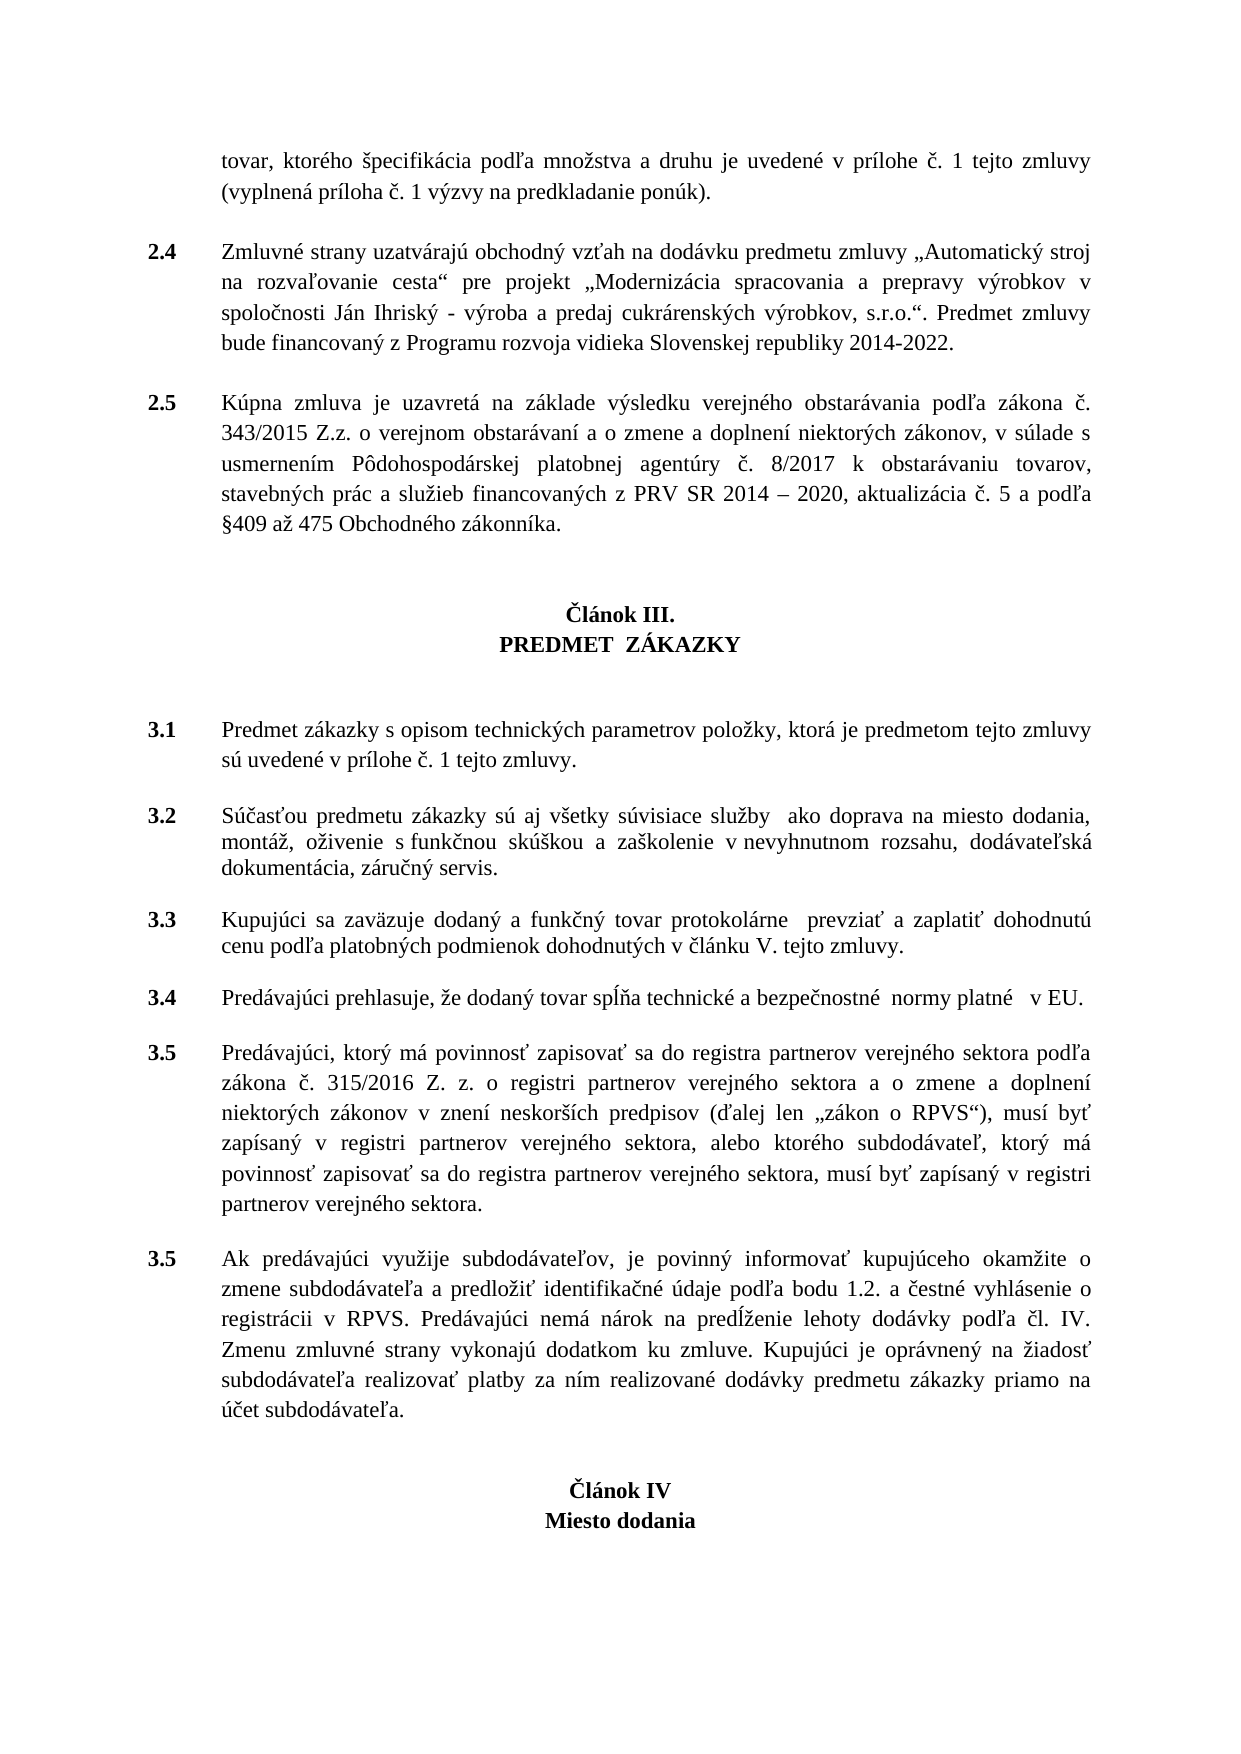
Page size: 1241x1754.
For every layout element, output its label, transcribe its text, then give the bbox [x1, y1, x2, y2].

text 3.3 Kupujúci sa zaväzuje dodaný a funkčný tovar protokolárne prevziať a zaplatiť dohodnutú cenu podľa platobných podmienok dohodnutých v článku V. tejto zmluvy. [148, 906, 1093, 958]
text Miesto dodania [148, 1507, 1093, 1534]
text Článok III. [148, 601, 1093, 627]
text 3.5 Ak predávajúci využije subdodávateľov, je povinný informovať kupujúceho okamžite o zmene subdodávateľa a predložiť identifikačné údaje podľa bodu 1.2. a čestné vyhlásenie o registrácii v RPVS. Predávajúci nemá nárok na predĺženie lehoty dodávky podľa čl. IV. Zmenu zmluvné strany vykonajú dodatkom ku zmluve. Kupujúci je oprávnený na žiadosť subdodávateľa realizovať platby za ním realizované dodávky predmetu zákazky priamo na účet subdodávateľa. [148, 1245, 1093, 1422]
text Článok IV [148, 1477, 1093, 1504]
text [148, 148, 1093, 204]
text 2.5 Kúpna zmluva je uzavretá na základe výsledku verejného obstarávania podľa zákona č. 343/2015 Z.z. o verejnom obstarávaní a o zmene a doplnení niektorých zákonov, v súlade s usmernením Pôdohospodárskej platobnej agentúry č. 8/2017 k obstarávaniu tovarov, stavebných prác a služieb financovaných z PRV SR 2014 – 2020, aktualizácia č. 5 a podľa §409 až 475 Obchodného zákonníka. [148, 389, 1093, 536]
text 3.1 Predmet zákazky s opisom technických parametrov položky, ktorá je predmetom tejto zmluvy sú uvedené v prílohe č. 1 tejto zmluvy. [148, 716, 1093, 773]
text PREDMET ZÁKAZKY [148, 631, 1093, 657]
text 3.5 Predávajúci, ktorý má povinnosť zapisovať sa do registra partnerov verejného sektora podľa zákona č. 315/2016 Z. z. o registri partnerov verejného sektora a o zmene a doplnení niektorých zákonov v znení neskorších predpisov (ďalej len „zákon o RPVS“), musí byť zapísaný v registri partnerov verejného sektora, alebo ktorého subdodávateľ, ktorý má povinnosť zapisovať sa do registra partnerov verejného sektora, musí byť zapísaný v registri partnerov verejného sektora. [148, 1039, 1093, 1216]
text 3.2 Súčasťou predmetu zákazky sú aj všetky súvisiace služby ako doprava na miesto dodania, montáž, oživenie s funkčnou skúškou a zaškolenie v nevyhnutnom rozsahu, dodávateľská dokumentácia, záručný servis. [148, 802, 1093, 881]
text 3.4 Predávajúci prehlasuje, že dodaný tovar spĺňa technické a bezpečnostné normy platné v EU. [148, 983, 1093, 1010]
text 2.4 Zmluvné strany uzatvárajú obchodný vzťah na dodávku predmetu zmluvy „Automatický stroj na rozvaľovanie cesta“ pre projekt „Modernizácia spracovania a prepravy výrobkov v spoločnosti Ján Ihriský - výroba a predaj cukrárenských výrobkov, s.r.o.“. Predmet zmluvy bude financovaný z Programu rozvoja vidieka Slovenskej republiky 2014-2022. [148, 238, 1093, 355]
